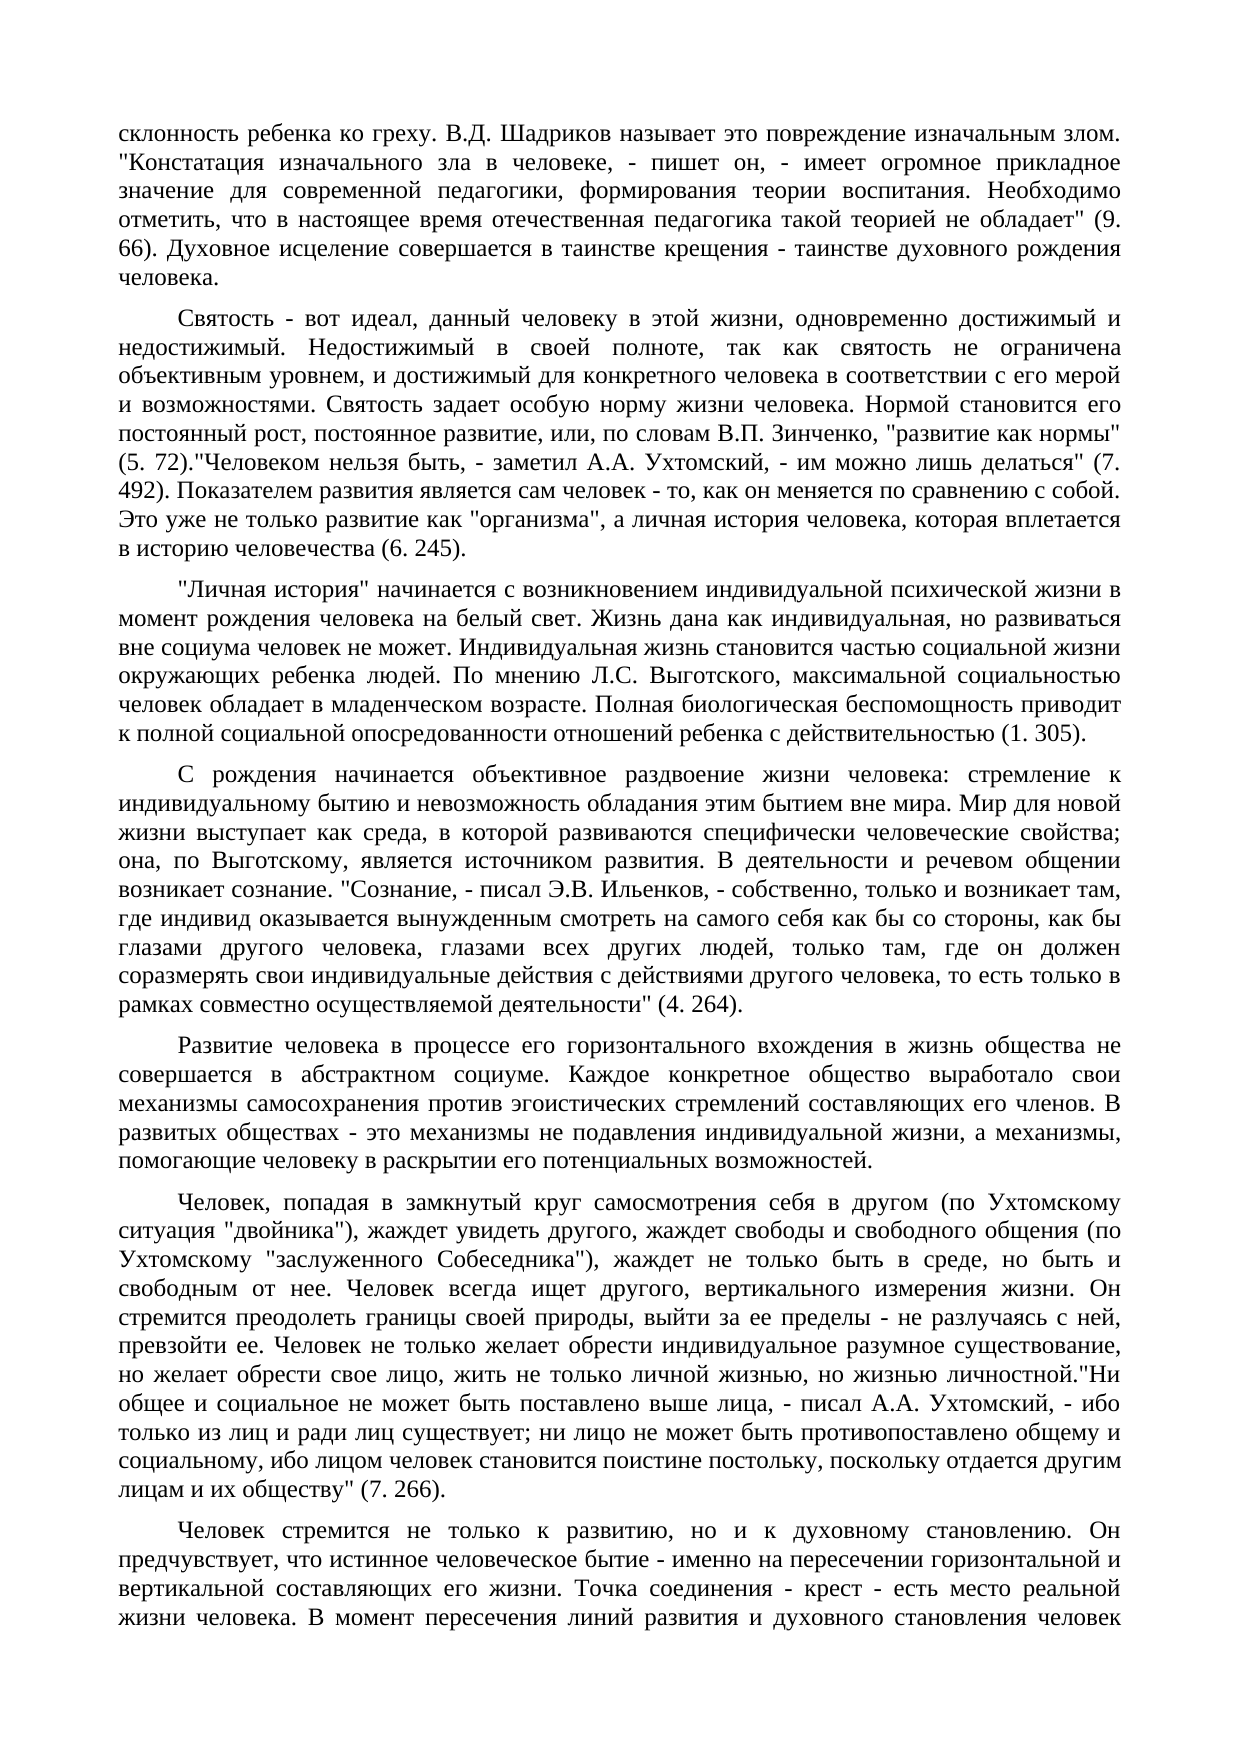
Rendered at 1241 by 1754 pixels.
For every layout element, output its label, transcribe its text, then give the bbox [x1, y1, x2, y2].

text "Личная история" начинается с возникновением индивидуальной психической жизни в момент рождения человека на белый свет. Жизнь дана как индивидуальная, но развиваться вне социума человек не может. Индивидуальная жизнь становится частью социальной жизни окружающих ребенка людей. По мнению Л.С. Выготского, максимальной социальностью человек обладает в младенческом возрасте. Полная биологическая беспомощность приводит к полной социальной опосредованности отношений ребенка с действительностью (1. 305). [118, 574, 1122, 747]
text Святость - вот идеал, данный человеку в этой жизни, одновременно достижимый и недостижимый. Недостижимый в своей полноте, так как святость не ограничена объективным уровнем, и достижимый для конкретного человека в соответствии с его мерой и возможностями. Святость задает особую норму жизни человека. Нормой становится его постоянный рост, постоянное развитие, или, по словам В.П. Зинченко, "развитие как нормы" (5. 72)."Человеком нельзя быть, - заметил А.А. Ухтомский, - им можно лишь делаться" (7. 492). Показателем развития является сам человек - то, как он меняется по сравнению с собой. Это уже не только развитие как "организма", а личная история человека, которая вплетается в историю человечества (6. 245). [118, 303, 1122, 562]
text Развитие человека в процессе его горизонтального вхождения в жизнь общества не совершается в абстрактном социуме. Каждое конкретное общество выработало свои механизмы самосохранения против эгоистических стремлений составляющих его членов. В развитых обществах - это механизмы не подавления индивидуальной жизни, а механизмы, помогающие человеку в раскрытии его потенциальных возможностей. [118, 1031, 1122, 1174]
text С рождения начинается объективное раздвоение жизни человека: стремление к индивидуальному бытию и невозможность обладания этим бытием вне мира. Мир для новой жизни выступает как среда, в которой развиваются специфически человеческие свойства; она, по Выготскому, является источником развития. В деятельности и речевом общении возникает сознание. "Сознание, - писал Э.В. Ильенков, - собственно, только и возникает там, где индивид оказывается вынужденным смотреть на самого себя как бы со стороны, как бы глазами другого человека, глазами всех других людей, только там, где он должен соразмерять свои индивидуальные действия с действиями другого человека, то есть только в рамках совместно осуществляемой деятельности" (4. 264). [118, 759, 1122, 1018]
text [118, 1516, 1122, 1631]
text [118, 118, 1122, 291]
text Человек, попадая в замкнутый круг самосмотрения себя в другом (по Ухтомскому ситуация "двойника"), жаждет увидеть другого, жаждет свободы и свободного общения (по Ухтомскому "заслуженного Собеседника"), жаждет не только быть в среде, но быть и свободным от нее. Человек всегда ищет другого, вертикального измерения жизни. Он стремится преодолеть границы своей природы, выйти за ее пределы - не разлучаясь с ней, превзойти ее. Человек не только желает обрести индивидуальное разумное существование, но желает обрести свое лицо, жить не только личной жизнью, но жизнью личностной."Ни общее и социальное не может быть поставлено выше лица, - писал А.А. Ухтомский, - ибо только из лиц и ради лиц существует; ни лицо не может быть противопоставлено общему и социальному, ибо лицом человек становится поистине постольку, поскольку отдается другим лицам и их обществу" (7. 266). [118, 1187, 1122, 1503]
